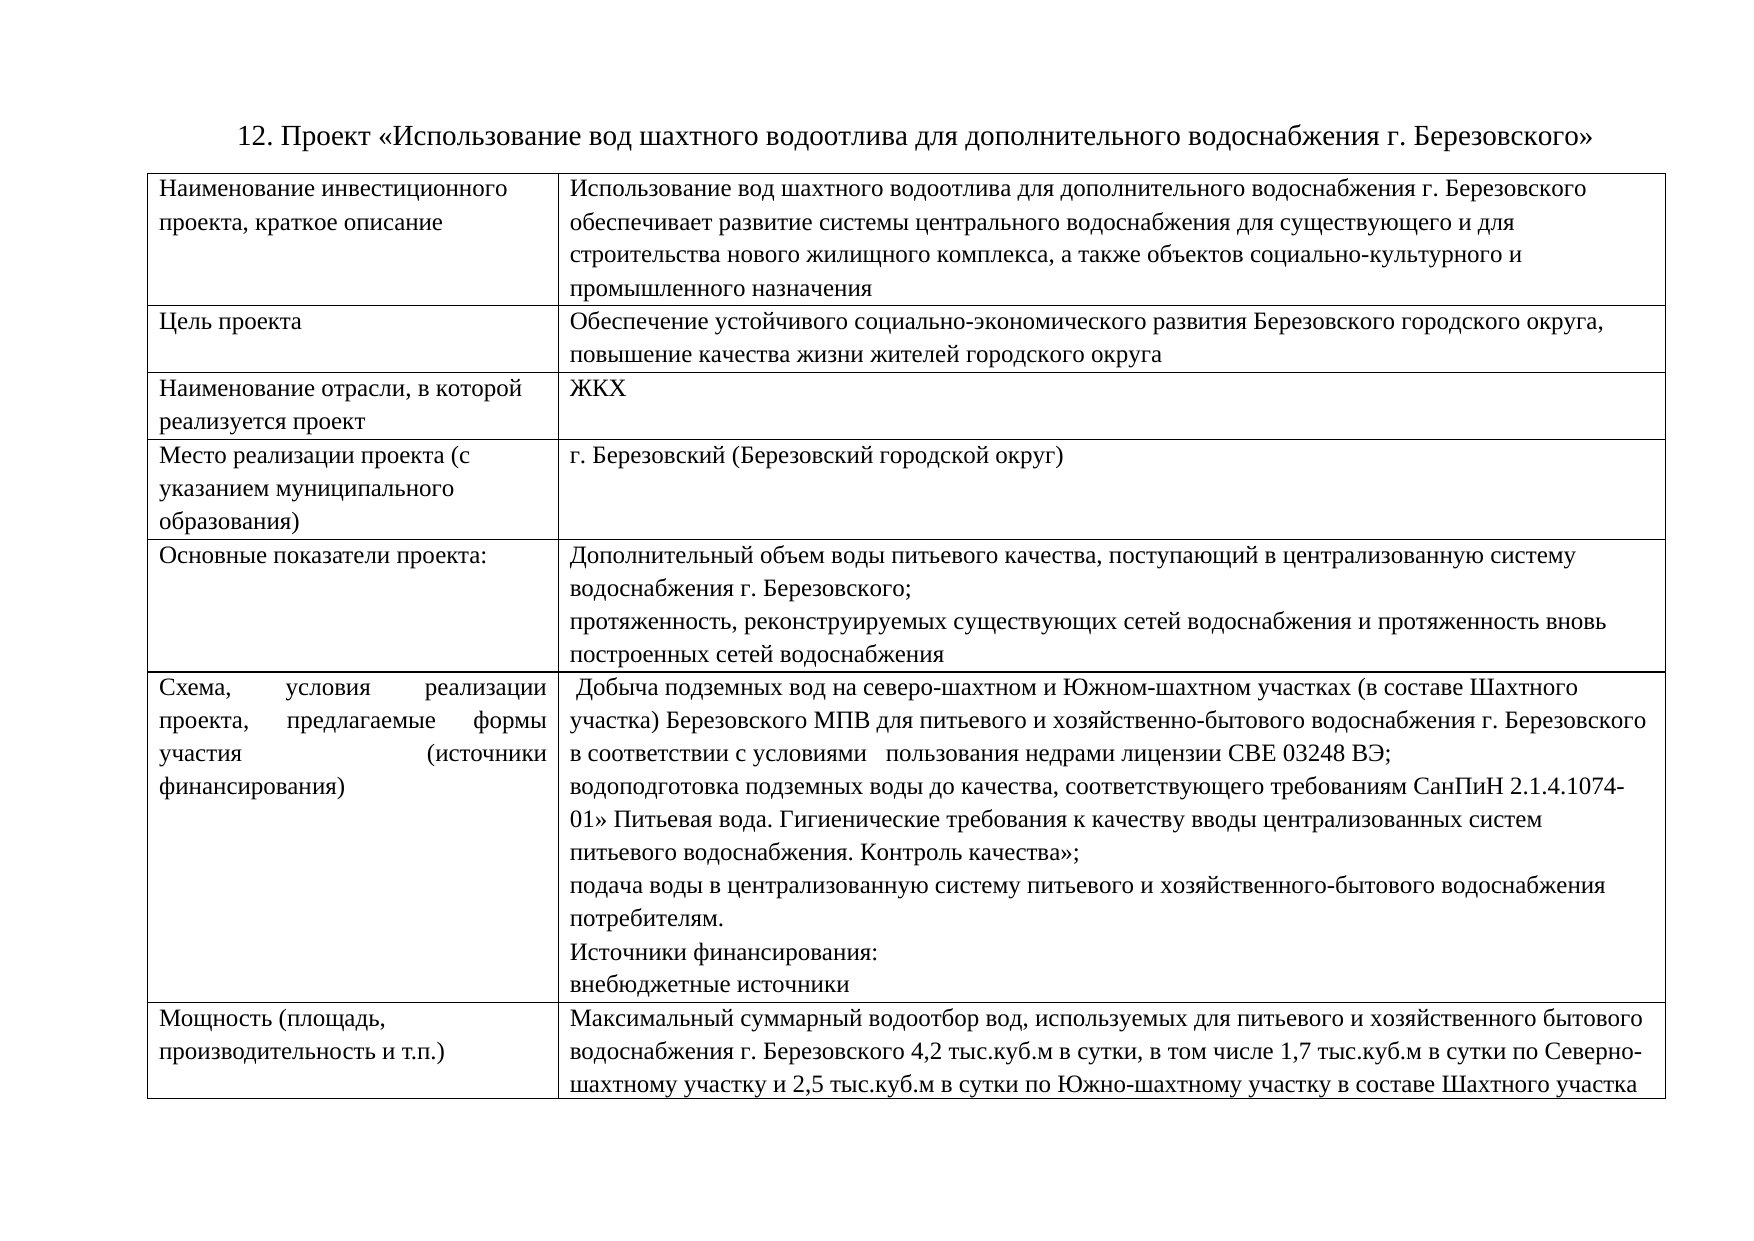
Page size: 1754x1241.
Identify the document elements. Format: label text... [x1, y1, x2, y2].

table_cell Место реализации проекта (с указанием муниципального образования) [148, 440, 558, 539]
table_header Наименование инвестиционного проекта, краткое описание [148, 174, 558, 305]
table_cell Добыча подземных вод на северо-шахтном и Южном-шахтном участках (в составе Шахтного участка) Березовского МПВ для питьевого и хозяйственно-бытового водоснабжения г. Березовского в соответствии с условиями пользования недрами лицензии СВЕ 03248 ВЭ; водоподготовка подземных воды до качества, соответствующего требованиям СанПиН 2.1.4.1074-01» Питьевая вода. Гигиенические требования к качеству вводы централизованных систем питьевого водоснабжения. Контроль качества»; подача воды в централизованную систему питьевого и хозяйственного-бытового водоснабжения потребителям. Источники финансирования: внебюджетные источники [559, 673, 1665, 1002]
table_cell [559, 1003, 1665, 1098]
table_cell Схема, условия реализации проекта, предлагаемые формы участия (источники финансирования) [148, 673, 558, 1002]
table_cell Наименование отрасли, в которой реализуется проект [148, 373, 558, 439]
table_cell г. Березовский (Березовский городской округ) [559, 440, 1665, 539]
table_cell Цель проекта [148, 306, 558, 372]
table_cell Основные показатели проекта: [148, 540, 558, 671]
table_cell Обеспечение устойчивого социально-экономического развития Березовского городского округа, повышение качества жизни жителей городского округа [559, 306, 1665, 372]
text 12. Проект «Использование вод шахтного водоотлива для дополнительного водоснабжения г. Березовского» [148, 118, 1683, 152]
table_cell ЖКХ [559, 373, 1665, 439]
table_header Использование вод шахтного водоотлива для дополнительного водоснабжения г. Березовского обеспечивает развитие системы центрального водоснабжения для существующего и для строительства нового жилищного комплекса, а также объектов социально-культурного и промышленного назначения [559, 174, 1665, 305]
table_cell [148, 1003, 558, 1098]
table_cell Дополнительный объем воды питьевого качества, поступающий в централизованную систему водоснабжения г. Березовского; протяженность, реконструируемых существующих сетей водоснабжения и протяженность вновь построенных сетей водоснабжения [559, 540, 1665, 671]
